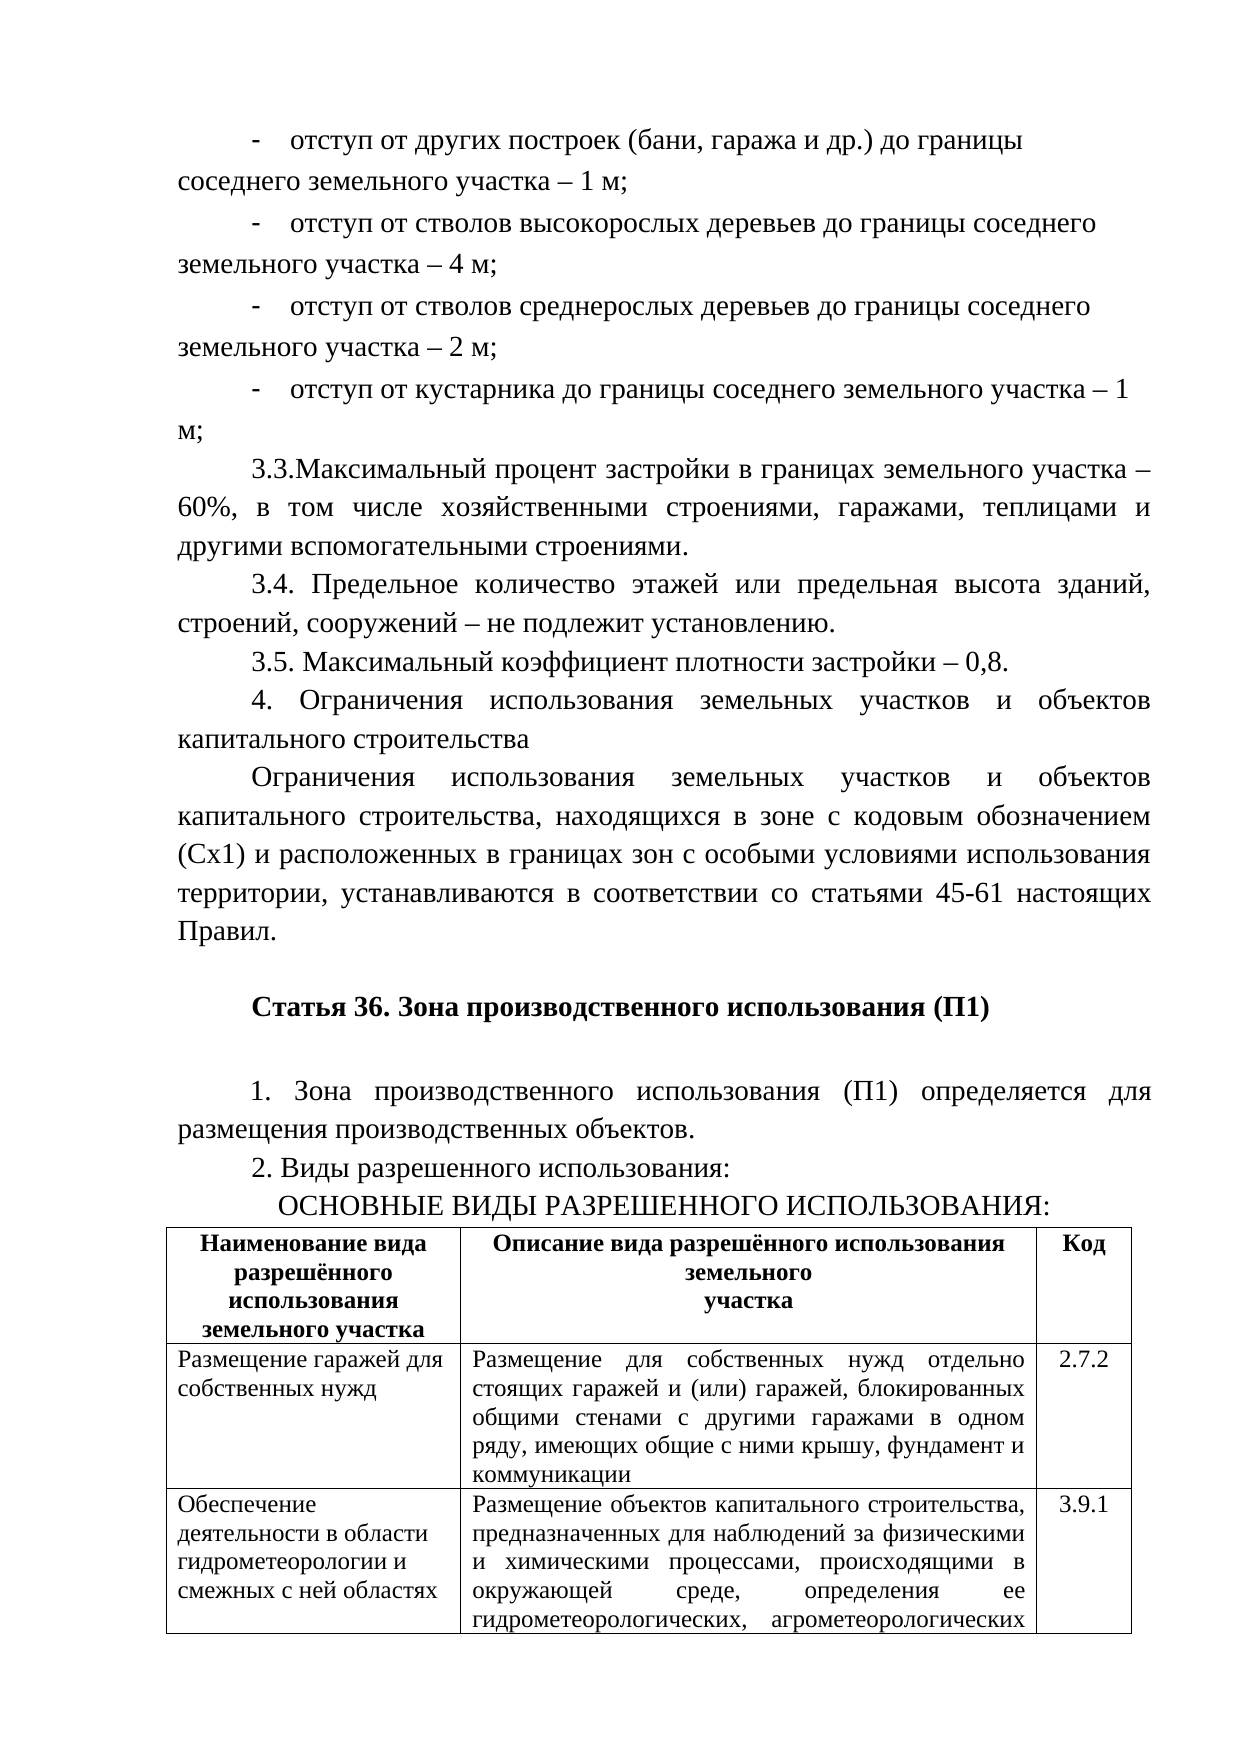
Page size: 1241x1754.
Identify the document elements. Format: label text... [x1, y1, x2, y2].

text Основные виды разрешенного использования: [177, 1188, 1152, 1222]
text 2. Виды разрешенного использования: [177, 1150, 1152, 1183]
list отступ от кустарника до границы соседнего земельного участка – 1 м; [177, 368, 1152, 446]
text Ограничения использования земельных участков и объектов капитального строительства, находящихся в зоне с кодовым обозначением (Сх1) и расположенных в границах зон с особыми условиями использования территории, устанавливаются в соответствии со статьями 45-61 настоящих Правил. [177, 759, 1152, 947]
table_cell 3.9.1 [1037, 1489, 1131, 1633]
text 3.3.Максимальный процент застройки в границах земельного участка – 60%, в том числе хозяйственными строениями, гаражами, теплицами и другими вспомогательными строениями. [177, 451, 1152, 562]
list отступ от других построек (бани, гаража и др.) до границы соседнего земельного участка – 1 м; [177, 118, 1152, 196]
table_cell Размещение для собственных нужд отдельно стоящих гаражей и (или) гаражей, блокированных общими стенами с другими гаражами в одном ряду, имеющих общие с ними крышу, фундамент и коммуникации [461, 1344, 1036, 1488]
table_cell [461, 1489, 1036, 1633]
list отступ от стволов высокорослых деревьев до границы соседнего земельного участка – 4 м; [177, 201, 1152, 279]
table_header Код [1037, 1228, 1131, 1343]
subtitle Статья 36. Зона производственного использования (П1) [177, 989, 1152, 1023]
text 1. Зона производственного использования (П1) определяется для размещения производственных объектов. [177, 1073, 1152, 1145]
table_cell Размещение гаражей для собственных нужд [167, 1344, 460, 1488]
text 3.5. Максимальный коэффициент плотности застройки – 0,8. [177, 644, 1152, 677]
list отступ от стволов среднерослых деревьев до границы соседнего земельного участка – 2 м; [177, 284, 1152, 363]
text 4. Ограничения использования земельных участков и объектов капитального строительства [177, 682, 1152, 754]
table_cell 2.7.2 [1037, 1344, 1131, 1488]
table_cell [167, 1489, 460, 1633]
text 3.4. Предельное количество этажей или предельная высота зданий, строений, сооружений – не подлежит установлению. [177, 567, 1152, 639]
table_header Описание вида разрешённого использования земельного участка [461, 1228, 1036, 1343]
table_header Наименование вида разрешённого использования земельного участка [167, 1228, 460, 1343]
